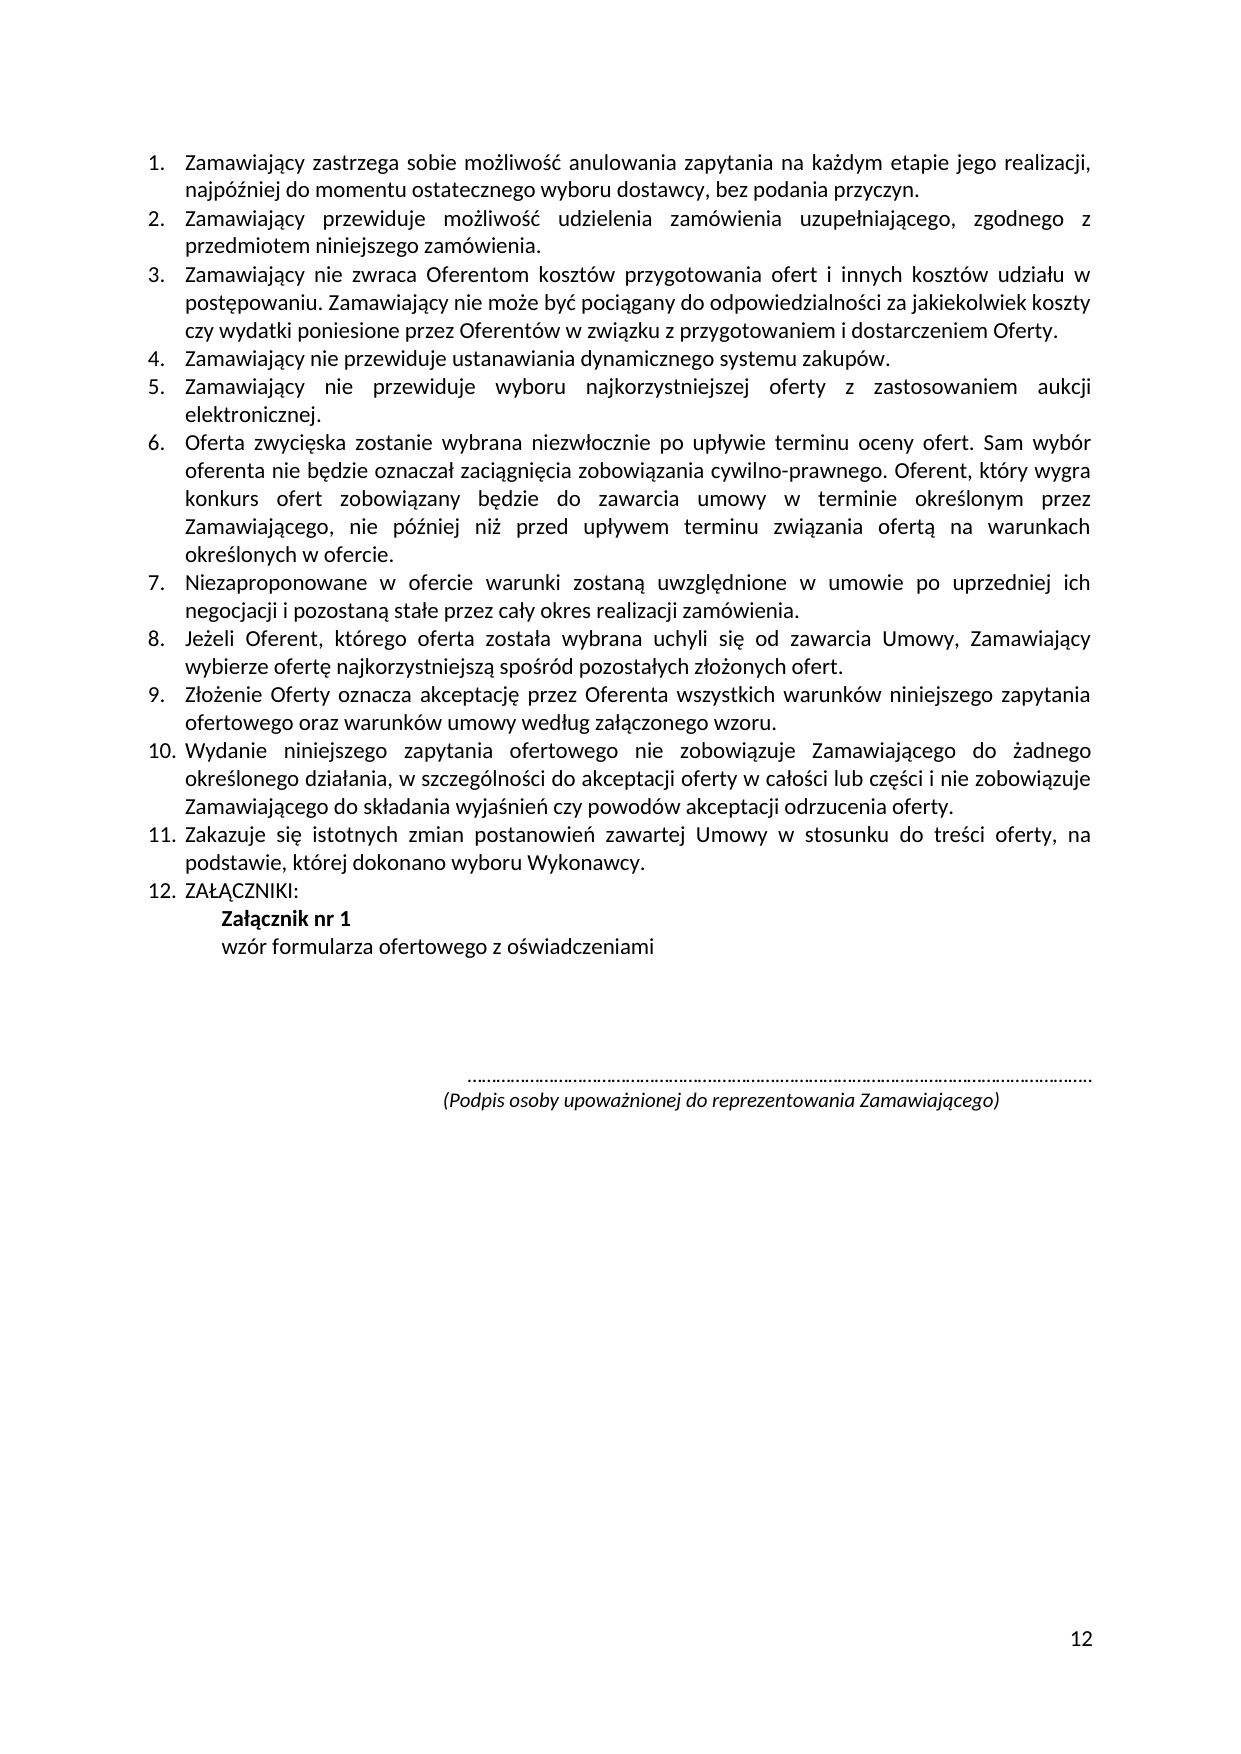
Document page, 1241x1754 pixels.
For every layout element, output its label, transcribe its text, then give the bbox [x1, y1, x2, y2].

list Zamawiający przewiduje możliwość udzielenia zamówienia uzupełniającego, zgodnego z przedmiotem niniejszego zamówienia. [148, 204, 1093, 260]
list Zamawiający nie zwraca Oferentom kosztów przygotowania ofert i innych kosztów udziału w postępowaniu. Zamawiający nie może być pociągany do odpowiedzialności za jakiekolwiek koszty czy wydatki poniesione przez Oferentów w związku z przygotowaniem i dostarczeniem Oferty. [148, 260, 1093, 344]
text …………………………………………….………….……………………………………………………….. [148, 1062, 1093, 1087]
list Jeżeli Oferent, którego oferta została wybrana uchyli się od zawarcia Umowy, Zamawiający wybierze ofertę najkorzystniejszą spośród pozostałych złożonych ofert. [148, 624, 1093, 680]
list Wydanie niniejszego zapytania ofertowego nie zobowiązuje Zamawiającego do żadnego określonego działania, w szczególności do akceptacji oferty w całości lub części i nie zobowiązuje Zamawiającego do składania wyjaśnień czy powodów akceptacji odrzucenia oferty. [148, 736, 1093, 820]
list ZAŁĄCZNIKI: [148, 876, 1093, 904]
list Zakazuje się istotnych zmian postanowień zawartej Umowy w stosunku do treści oferty, na podstawie, której dokonano wyboru Wykonawcy. [148, 820, 1093, 876]
list Oferta zwycięska zostanie wybrana niezwłocznie po upływie terminu oceny ofert. Sam wybór oferenta nie będzie oznaczał zaciągnięcia zobowiązania cywilno-prawnego. Oferent, który wygra konkurs ofert zobowiązany będzie do zawarcia umowy w terminie określonym przez Zamawiającego, nie później niż przed upływem terminu związania ofertą na warunkach określonych w ofercie. [148, 428, 1093, 568]
list Zamawiający nie przewiduje wyboru najkorzystniejszej oferty z zastosowaniem aukcji elektronicznej. [148, 372, 1093, 428]
list Zamawiający zastrzega sobie możliwość anulowania zapytania na każdym etapie jego realizacji, najpóźniej do momentu ostatecznego wyboru dostawcy, bez podania przyczyn. [148, 148, 1093, 204]
list Zamawiający nie przewiduje ustanawiania dynamicznego systemu zakupów. [148, 344, 1093, 372]
text wzór formularza ofertowego z oświadczeniami [221, 932, 1093, 960]
list Niezaproponowane w ofercie warunki zostaną uwzględnione w umowie po uprzedniej ich negocjacji i pozostaną stałe przez cały okres realizacji zamówienia. [148, 568, 1093, 624]
list Złożenie Oferty oznacza akceptację przez Oferenta wszystkich warunków niniejszego zapytania ofertowego oraz warunków umowy według załączonego wzoru. [148, 680, 1093, 736]
text Załącznik nr 1 [221, 904, 1093, 932]
text (Podpis osoby upoważnionej do reprezentowania Zamawiającego) [443, 1087, 1093, 1113]
